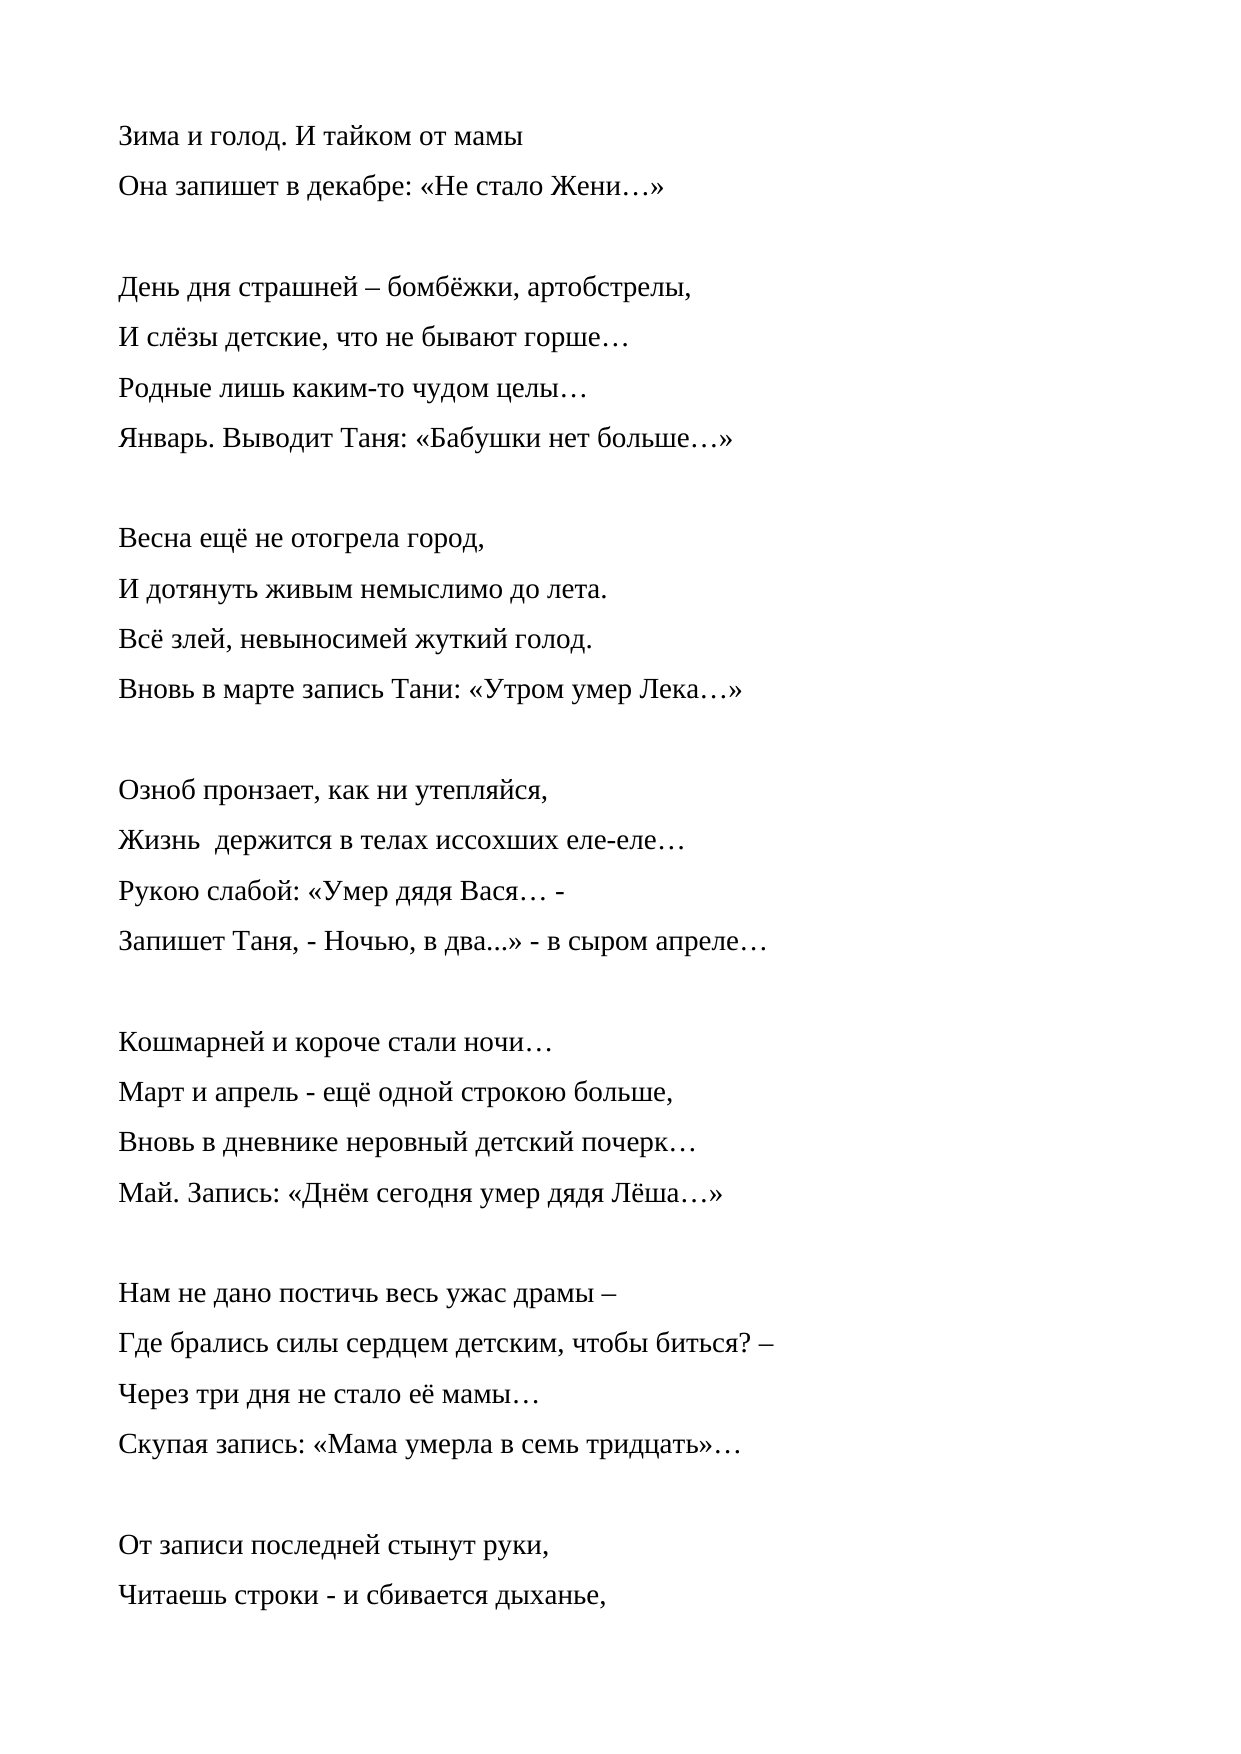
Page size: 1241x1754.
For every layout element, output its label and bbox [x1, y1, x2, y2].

text [118, 118, 1122, 1611]
